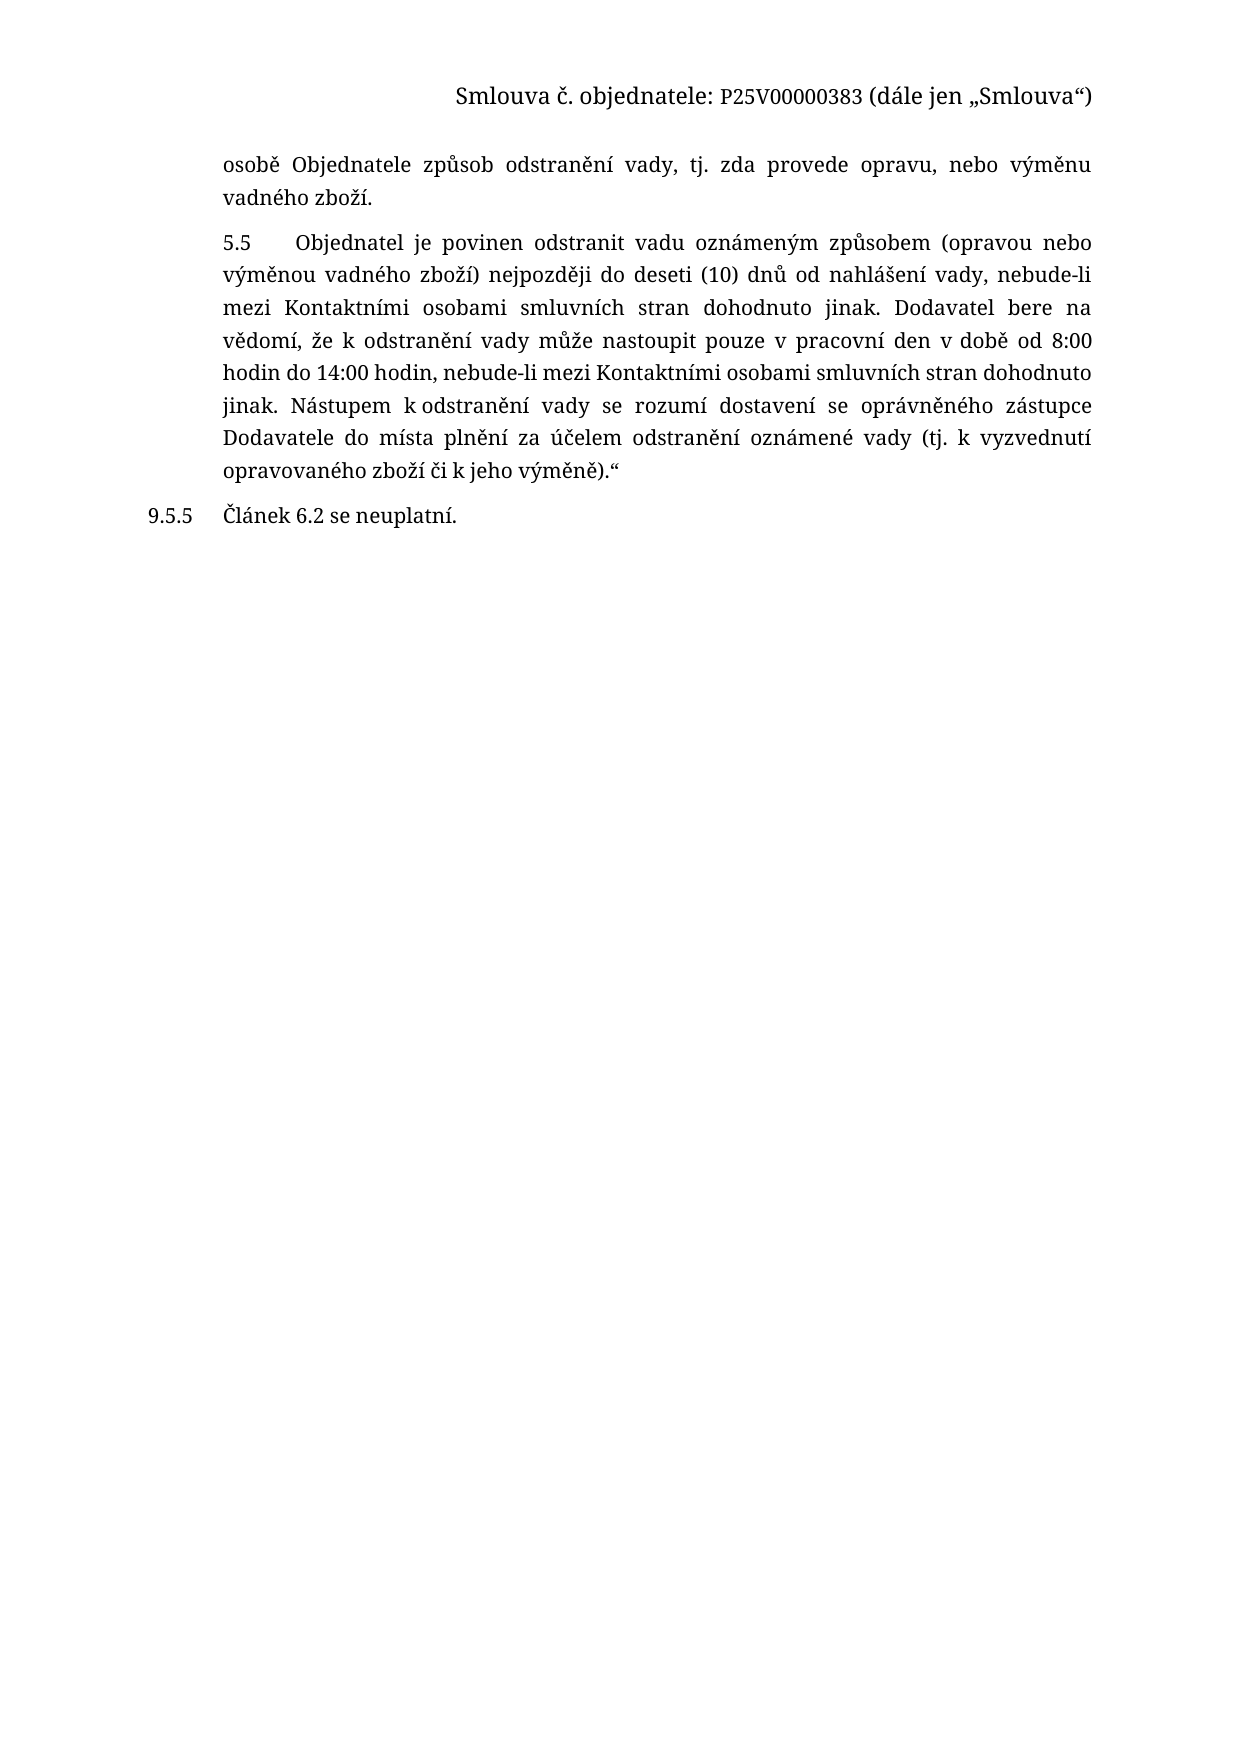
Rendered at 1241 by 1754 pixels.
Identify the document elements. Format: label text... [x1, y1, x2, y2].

list Článek 6.2 se neuplatní. [148, 501, 1093, 530]
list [223, 150, 1093, 211]
list 5.5 Objednatel je povinen odstranit vadu oznámeným způsobem (opravou nebo výměnou vadného zboží) nejpozději do deseti (10) dnů od nahlášení vady, nebude-li mezi Kontaktními osobami smluvních stran dohodnuto jinak. Dodavatel bere na vědomí, že k odstranění vady může nastoupit pouze v pracovní den v době od 8:00 hodin do 14:00 hodin, nebude-li mezi Kontaktními osobami smluvních stran dohodnuto jinak. Nástupem k odstranění vady se rozumí dostavení se oprávněného zástupce Dodavatele do místa plnění za účelem odstranění oznámené vady (tj. k vyzvednutí opravovaného zboží či k jeho výměně).“ [223, 228, 1093, 484]
